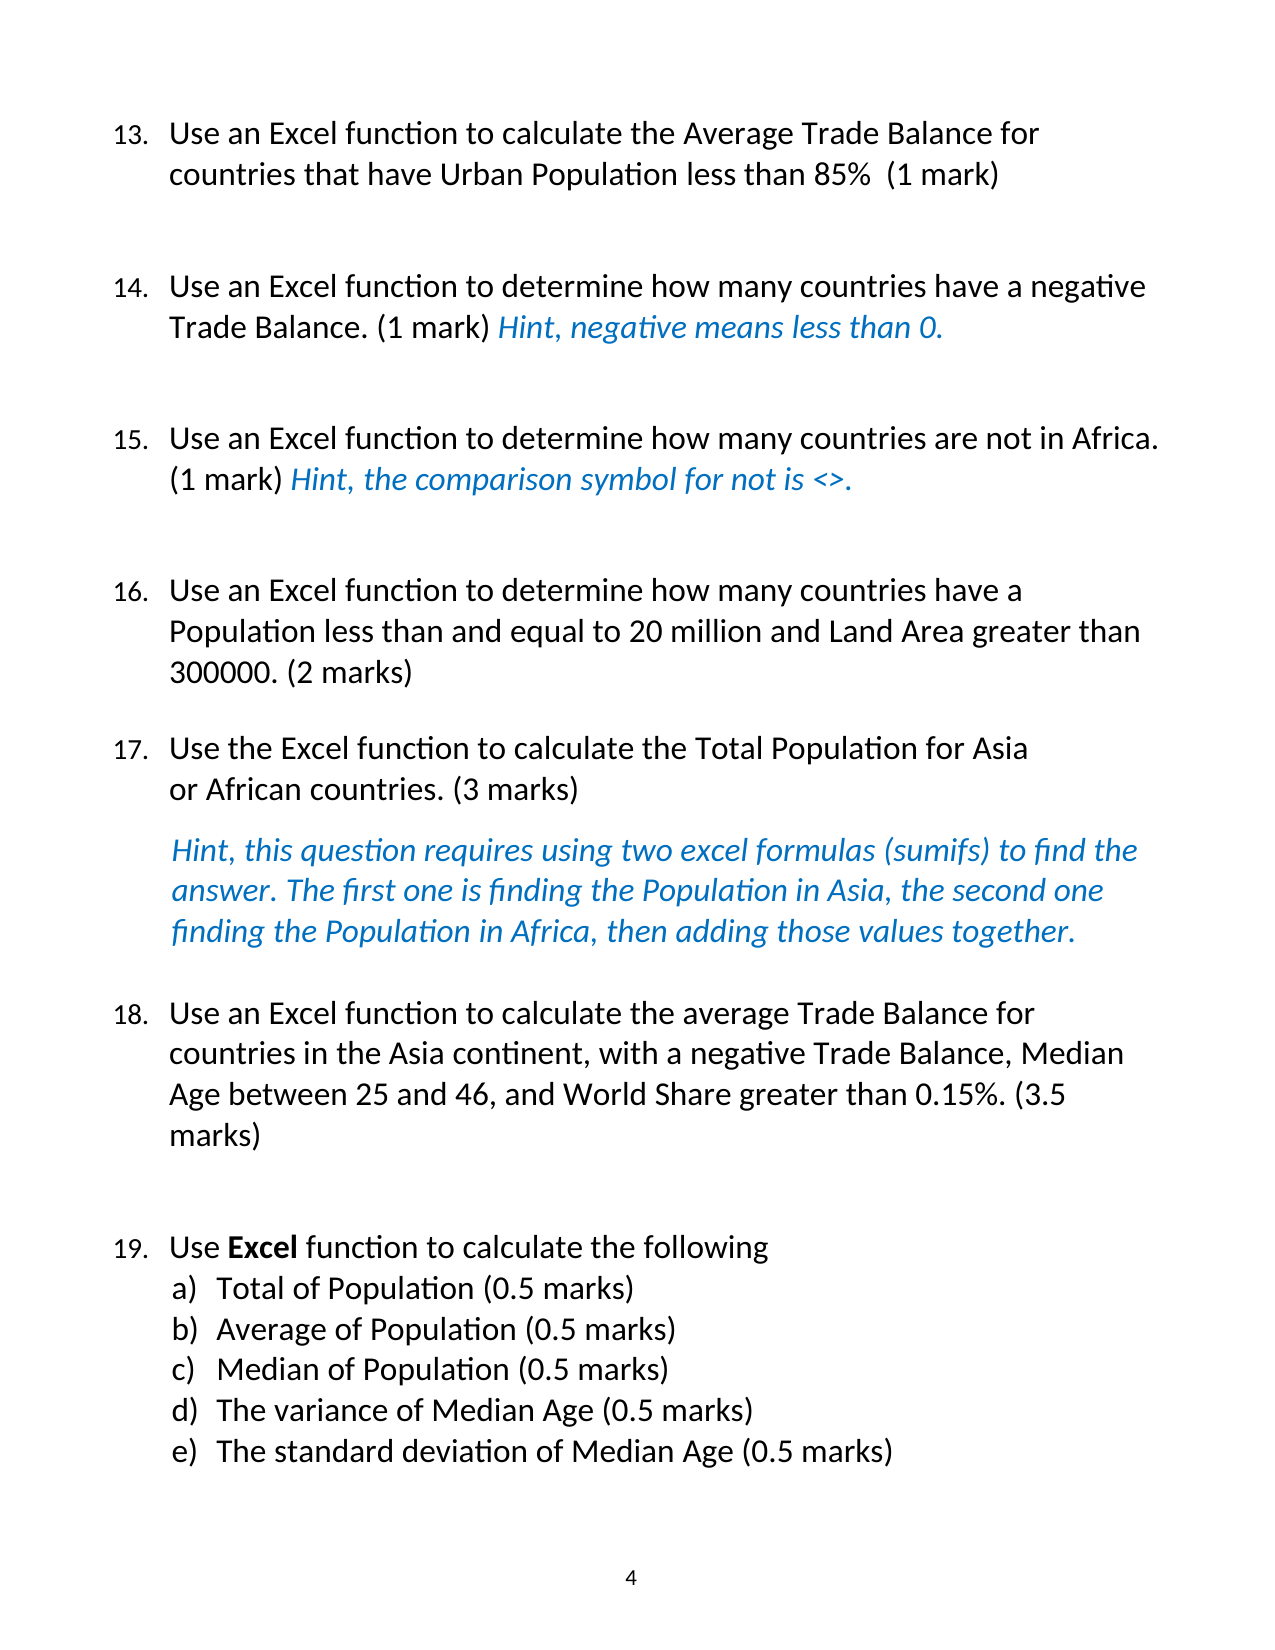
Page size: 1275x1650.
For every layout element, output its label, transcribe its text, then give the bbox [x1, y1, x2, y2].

list Use an Excel function to calculate the Average Trade Balance for countries that have Urban Population less than 85% (1 mark) [112, 112, 1040, 194]
list Use an Excel function to determine how many countries have a negative Trade Balance. (1 mark) Hint, negative means less than 0. [112, 265, 1148, 346]
list Use an Excel function to determine how many countries are not in Africa. (1 mark) Hint, the comparison symbol for not is <>. [112, 417, 1161, 498]
list Use an Excel function to determine how many countries have a Population less than and equal to 20 million and Land Area greater than 300000. (2 marks) [112, 569, 1141, 691]
text Hint, this question requires using two excel formulas (sumifs) to find the answer. The first one is finding the Population in Asia, the second one finding the Population in Africa, then adding those values together. [171, 828, 1161, 951]
list Average of Population (0.5 marks) [171, 1308, 1244, 1348]
list Total of Population (0.5 marks) [171, 1267, 1244, 1307]
list Use Excel function to calculate the following [112, 1226, 1244, 1267]
list Use an Excel function to calculate the average Trade Balance for countries in the Asia continent, with a negative Trade Balance, Median Age between 25 and 46, and World Share greater than 0.15%. (3.5 marks) [112, 992, 1124, 1154]
list Use the Excel function to calculate the Total Population for Asia or African countries. (3 marks) [112, 727, 1065, 808]
list The standard deviation of Median Age (0.5 marks) [171, 1429, 1244, 1470]
list The variance of Median Age (0.5 marks) [171, 1389, 1244, 1429]
list Median of Population (0.5 marks) [171, 1348, 1244, 1389]
